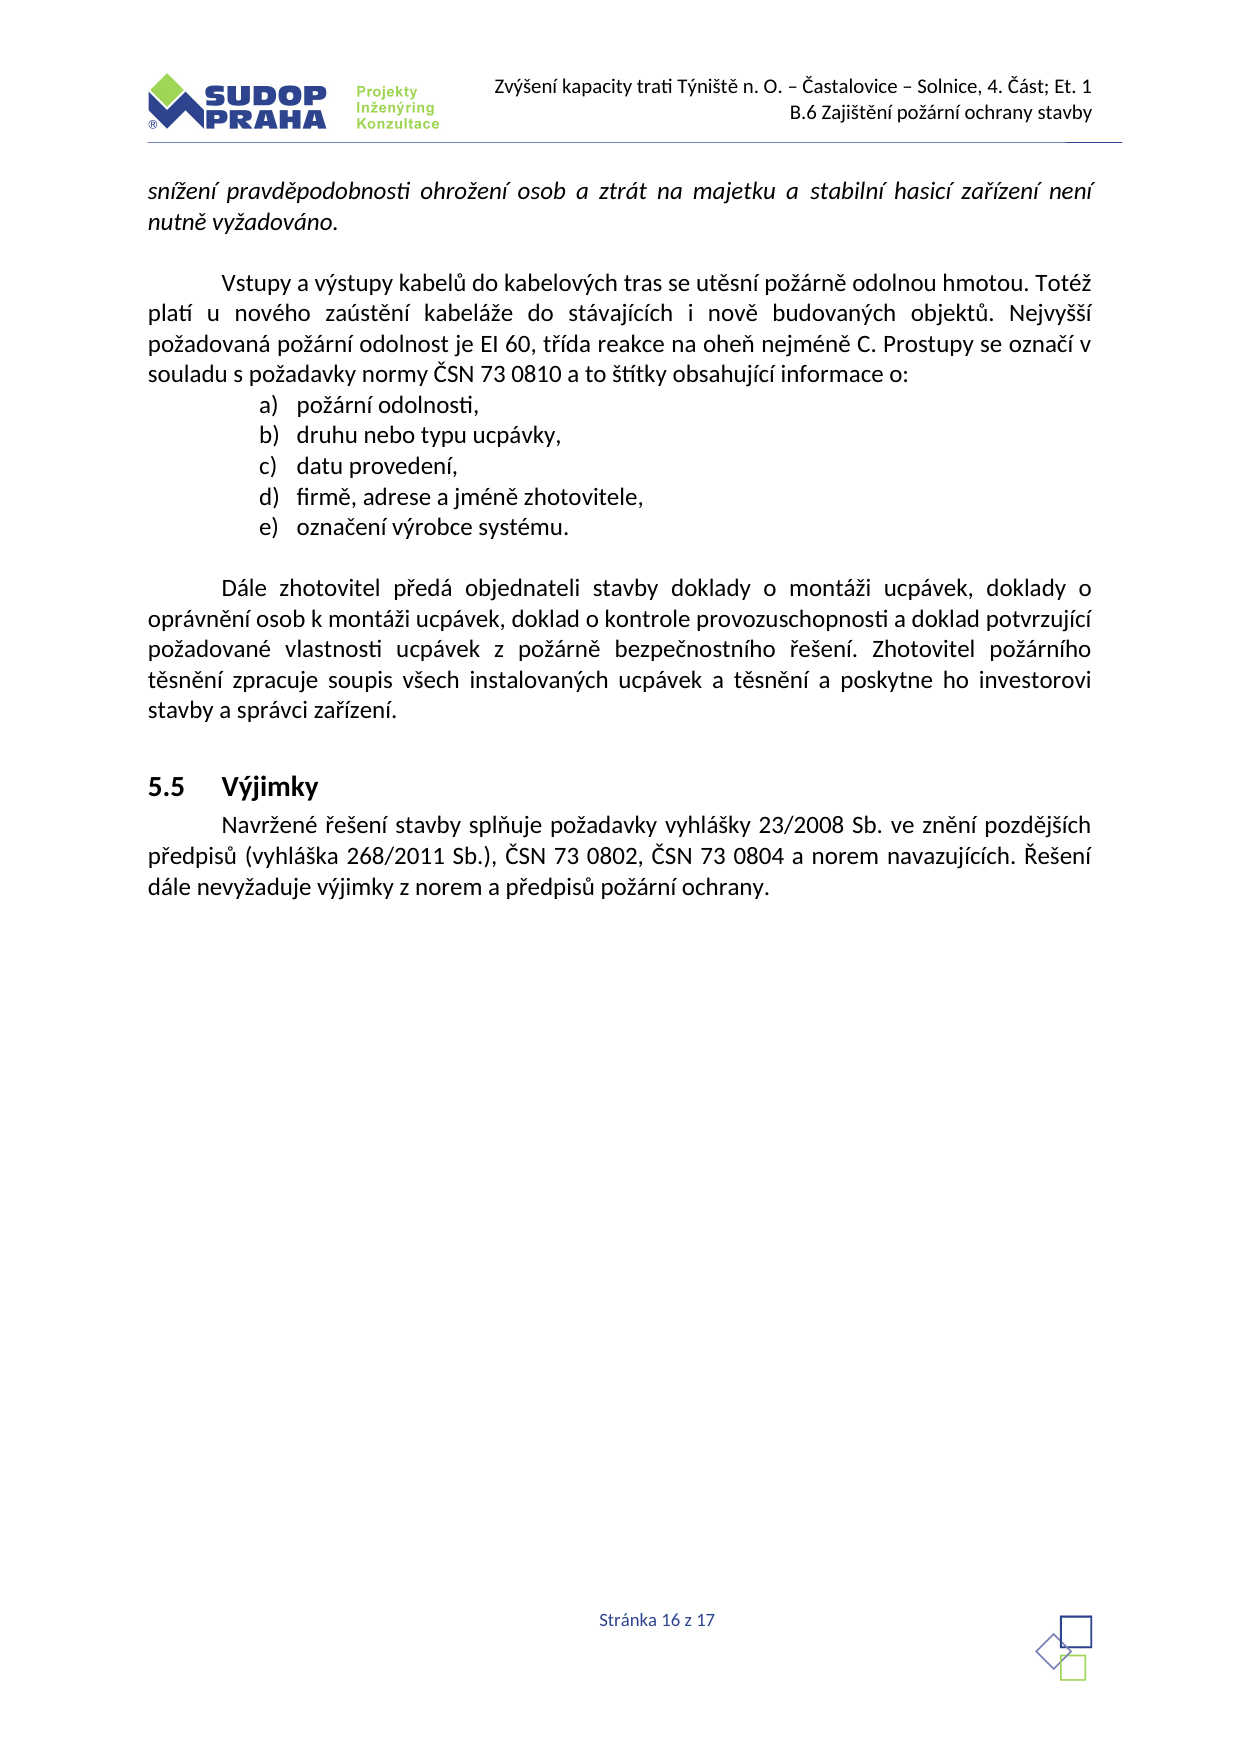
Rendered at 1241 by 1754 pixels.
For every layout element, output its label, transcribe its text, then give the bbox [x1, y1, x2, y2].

list firmě, adrese a jméně zhotovitele, [259, 481, 1093, 511]
list datu provedení, [259, 450, 1093, 481]
text Navržené řešení stavby splňuje požadavky vyhlášky 23/2008 Sb. ve znění pozdějších předpisů (vyhláška 268/2011 Sb.), ČSN 73 0802, ČSN 73 0804 a norem navazujících. Řešení dále nevyžaduje výjimky z norem a předpisů požární ochrany. [148, 810, 1093, 901]
subtitle Výjimky [148, 768, 1093, 803]
text Vstupy a výstupy kabelů do kabelových tras se utěsní požárně odolnou hmotou. Totéž platí u nového zaústění kabeláže do stávajících i nově budovaných objektů. Nejvyšší požadovaná požární odolnost je EI 60, třída reakce na oheň nejméně C. Prostupy se označí v souladu s požadavky normy ČSN 73 0810 a to štítky obsahující informace o: [148, 267, 1093, 389]
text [148, 175, 1093, 236]
list druhu nebo typu ucpávky, [259, 419, 1093, 450]
list požární odolnosti, [259, 389, 1093, 419]
picture [1034, 1615, 1093, 1681]
list označení výrobce systému. [259, 511, 1093, 542]
picture [148, 73, 447, 133]
text Dále zhotovitel předá objednateli stavby doklady o montáži ucpávek, doklady o oprávnění osob k montáži ucpávek, doklad o kontrole provozuschopnosti a doklad potvrzující požadované vlastnosti ucpávek z požárně bezpečnostního řešení. Zhotovitel požárního těsnění zpracuje soupis všech instalovaných ucpávek a těsnění a poskytne ho investorovi stavby a správci zařízení. [148, 572, 1093, 725]
